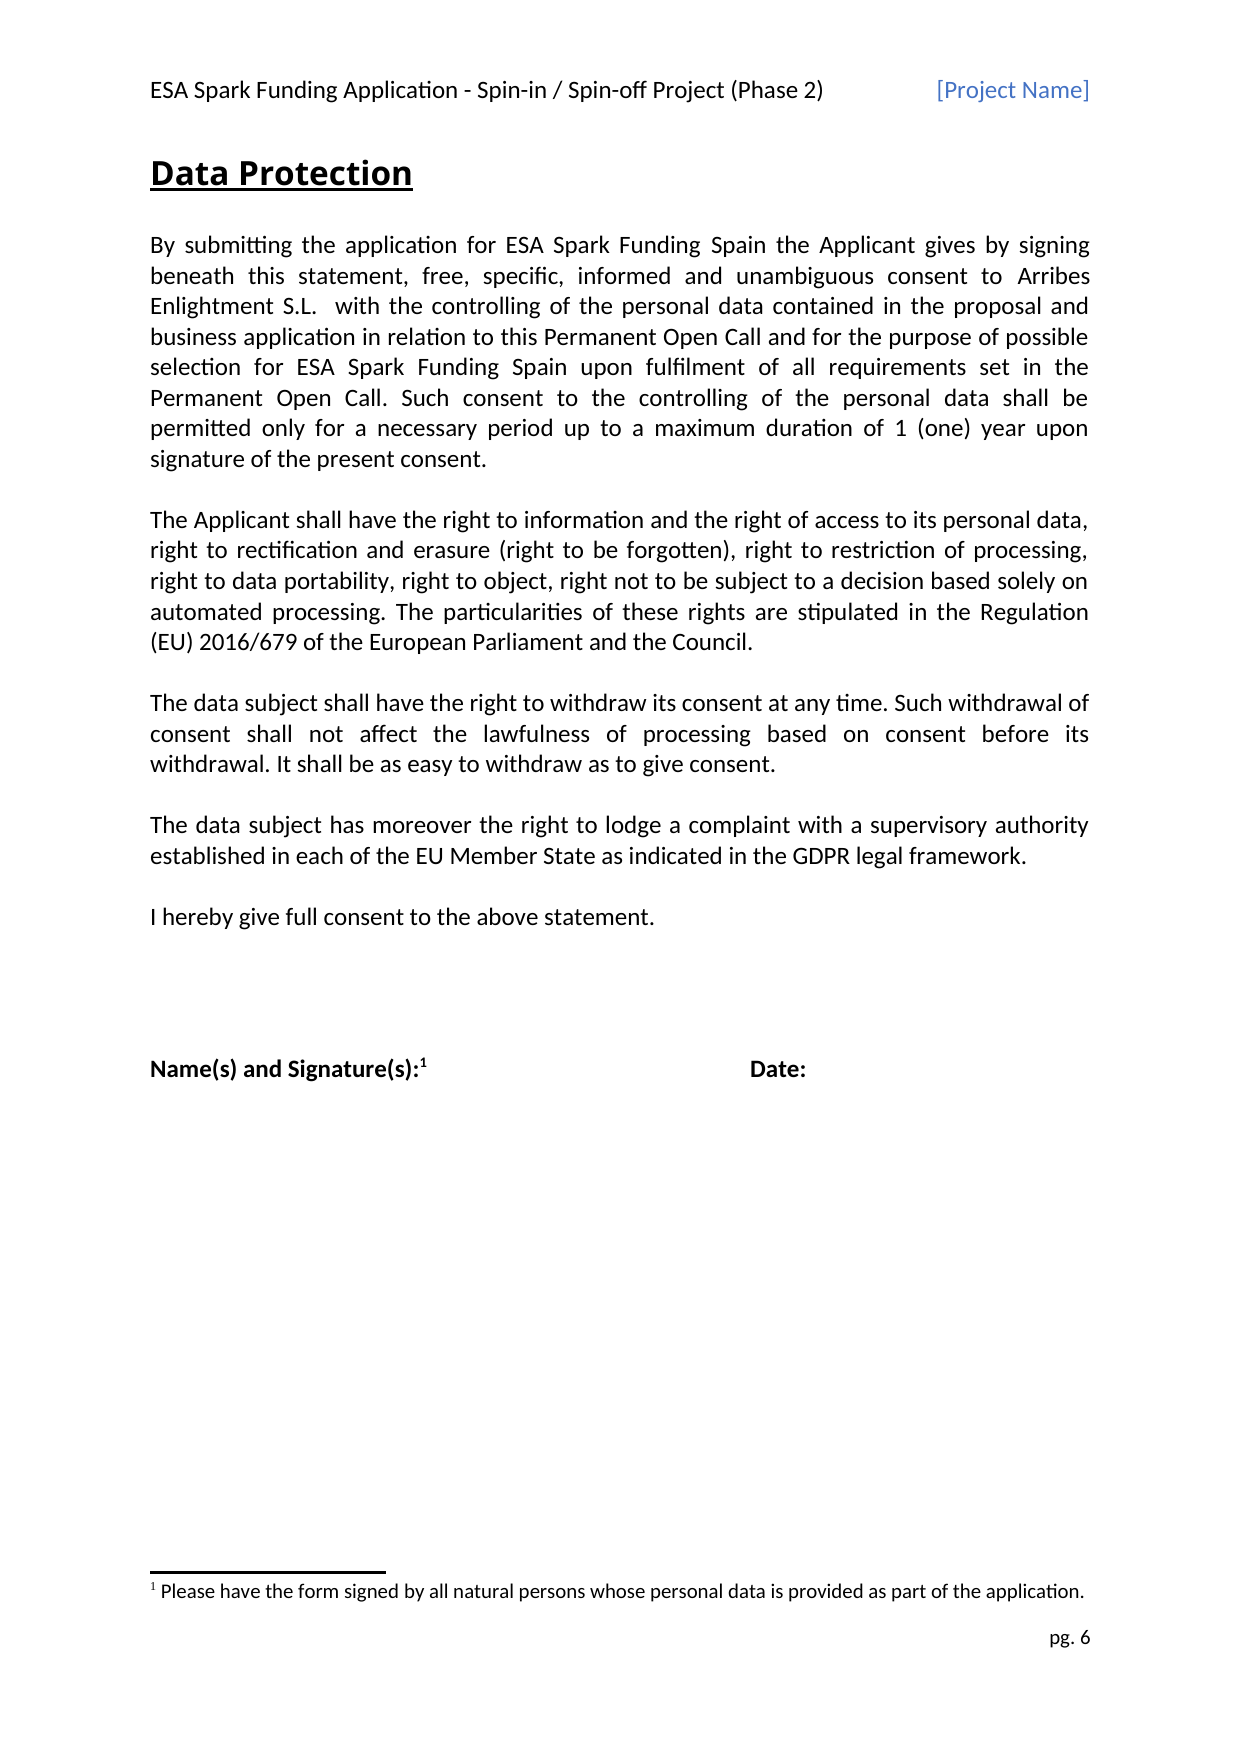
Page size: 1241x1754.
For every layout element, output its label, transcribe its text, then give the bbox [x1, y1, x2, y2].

text The Applicant shall have the right to information and the right of access to its personal data, right to rectification and erasure (right to be forgotten), right to restriction of processing, right to data portability, right to object, right not to be subject to a decision based solely on automated processing. The particularities of these rights are stipulated in the Regulation (EU) 2016/679 of the European Parliament and the Council. [150, 504, 1090, 657]
text Name(s) and Signature(s): Date: [150, 1053, 1090, 1084]
text By submitting the application for ESA Spark Funding Spain the Applicant gives by signing beneath this statement, free, specific, informed and unambiguous consent to Arribes Enlightment S.L. with the controlling of the personal data contained in the proposal and business application in relation to this Permanent Open Call and for the purpose of possible selection for ESA Spark Funding Spain upon fulfilment of all requirements set in the Permanent Open Call. Such consent to the controlling of the personal data shall be permitted only for a necessary period up to a maximum duration of 1 (one) year upon signature of the present consent. [150, 229, 1090, 474]
text Data Protection [150, 150, 1090, 195]
text I hereby give full consent to the above statement. [150, 901, 1090, 931]
text The data subject has moreover the right to lodge a complaint with a supervisory authority established in each of the EU Member State as indicated in the GDPR legal framework. [150, 809, 1090, 870]
text The data subject shall have the right to withdraw its consent at any time. Such withdrawal of consent shall not affect the lawfulness of processing based on consent before its withdrawal. It shall be as easy to withdraw as to give consent. [150, 687, 1090, 779]
